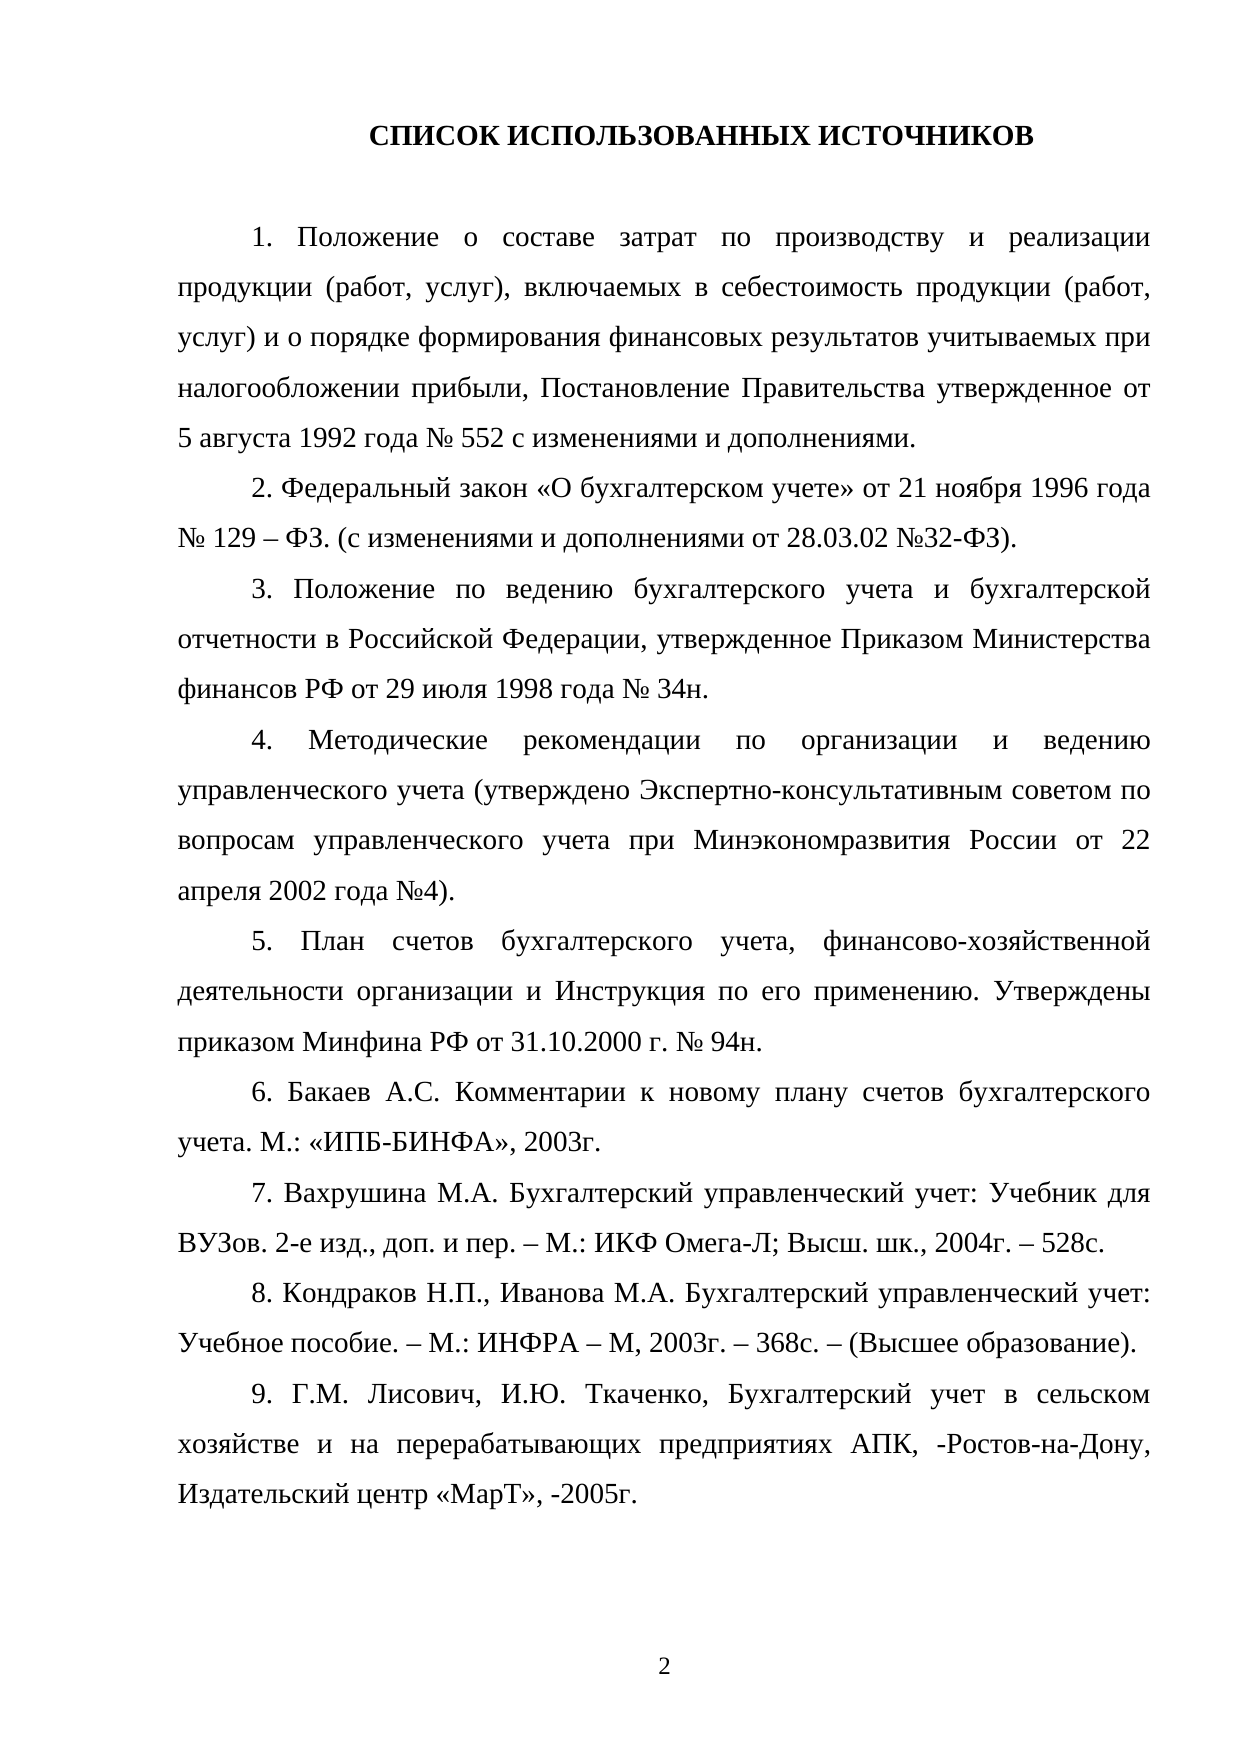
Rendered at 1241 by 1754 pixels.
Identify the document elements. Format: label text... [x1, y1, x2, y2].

text 5. План счетов бухгалтерского учета, финансово-хозяйственной деятельности организации и Инструкция по его применению. Утверждены приказом Минфина РФ от 31.10.2000 г. № 94н. [177, 923, 1152, 1057]
text 8. Кондраков Н.П., Иванова М.А. Бухгалтерский управленческий учет: Учебное пособие. – М.: ИНФРА – М, 2003г. – 368с. – (Высшее образование). [177, 1275, 1152, 1359]
text 7. Вахрушина М.А. Бухгалтерский управленческий учет: Учебник для ВУЗов. 2-е изд., доп. и пер. – М.: ИКФ Омега-Л; Высш. шк., 2004г. – 528с. [177, 1175, 1152, 1258]
text 3. Положение по ведению бухгалтерского учета и бухгалтерской отчетности в Российской Федерации, утвержденное Приказом Министерства финансов РФ от 29 июля 1998 года № 34н. [177, 571, 1152, 705]
text 2. Федеральный закон «О бухгалтерском учете» от 21 ноября 1996 года № 129 – ФЗ. (с изменениями и дополнениями от 28.03.02 №32-ФЗ). [177, 470, 1152, 554]
text СПИСОК ИСПОЛЬЗОВАННЫХ ИСТОЧНИКОВ [177, 118, 1152, 152]
text 4. Методические рекомендации по организации и ведению управленческого учета (утверждено Экспертно-консультативным советом по вопросам управленческого учета при Минэкономразвития России от 22 апреля 2002 года №4). [177, 722, 1152, 906]
text .М. Лисович, И.Ю. Ткаченко, Бухгалтерский учет в сельском хозяйстве и на перерабатывающих предприятиях АПК, -Ростов-на-Дону, Издательский центр «МарТ», -2005г. [177, 1376, 1152, 1510]
text 6. Бакаев А.С. Комментарии к новому плану счетов бухгалтерского учета. М.: «ИПБ-БИНФА», 2003г. [177, 1074, 1152, 1158]
text 1. Положение о составе затрат по производству и реализации продукции (работ, услуг), включаемых в себестоимость продукции (работ, услуг) и о порядке формирования финансовых результатов учитываемых при налогообложении прибыли, Постановление Правительства утвержденное от 5 августа 1992 года № 552 с изменениями и дополнениями. [177, 219, 1152, 453]
